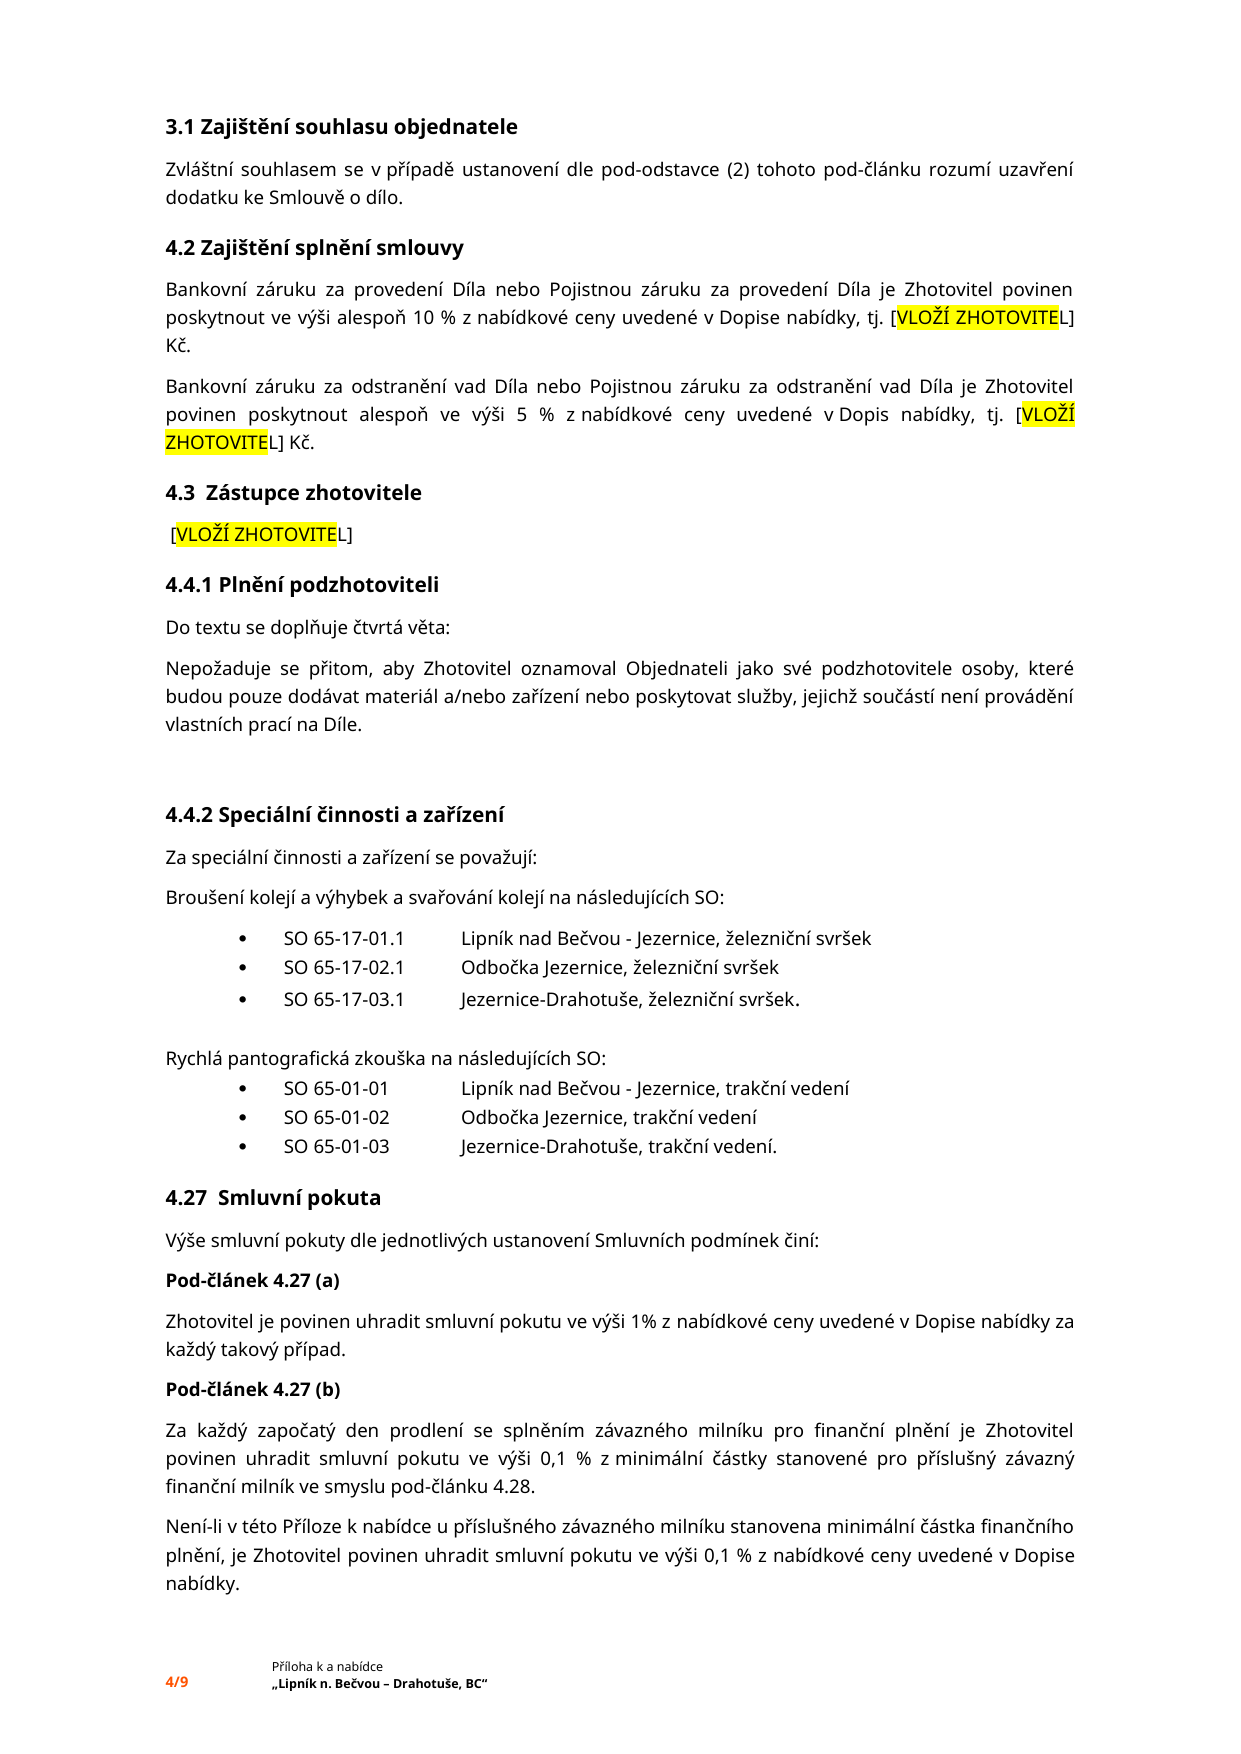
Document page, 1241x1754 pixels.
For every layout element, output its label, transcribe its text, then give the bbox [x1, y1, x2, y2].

text 4.4.1 Plnění podzhotoviteli [165, 571, 1075, 599]
list SO 65-17-02.1 Odbočka Jezernice, železniční svršek [239, 954, 1075, 980]
text 4.27 Smluvní pokuta [165, 1183, 1075, 1212]
text Není-li v této Příloze k nabídce u příslušného závazného milníku stanovena minimální částka finančního plnění, je Zhotovitel povinen uhradit smluvní pokutu ve výši 0,1 % z nabídkové ceny uvedené v Dopise nabídky. [165, 1514, 1075, 1595]
text Výše smluvní pokuty dle jednotlivých ustanovení Smluvních podmínek činí: [165, 1227, 1075, 1253]
list SO 65-17-03.1 Jezernice-Drahotuše, železniční svršek. [239, 984, 1075, 1012]
text Zhotovitel je povinen uhradit smluvní pokutu ve výši 1% z nabídkové ceny uvedené v Dopise nabídky za každý takový případ. [165, 1308, 1075, 1362]
text 3.1 Zajištění souhlasu objednatele [165, 112, 1075, 141]
text Zvláštní souhlasem se v případě ustanovení dle pod-odstavce (2) tohoto pod-článku rozumí uzavření dodatku ke Smlouvě o dílo. [165, 156, 1075, 209]
text Rychlá pantografická zkouška na následujících SO: [165, 1046, 1075, 1071]
text 4.3 Zástupce zhotovitele [165, 478, 1075, 506]
text Broušení kolejí a výhybek a svařování kolejí na následujících SO: [165, 884, 1075, 910]
text 4.2 Zajištění splnění smlouvy [165, 233, 1075, 261]
text Pod-článek 4.27 (a) [165, 1268, 1075, 1293]
list SO 65-17-01.1 Lipník nad Bečvou - Jezernice, železniční svršek [239, 925, 1075, 951]
text [VLOŽÍ ZHOTOVITEL] [337, 522, 1075, 547]
list Bankovní záruku za provedení Díla nebo Pojistnou záruku za provedení Díla je Zhotovitel povinen poskytnout ve výši alespoň 10 % z nabídkové ceny uvedené v Dopise nabídky, tj. [VLOŽÍ ZHOTOVITEL] Kč. [165, 277, 1075, 358]
text 4.4.2 Speciální činnosti a zařízení [165, 800, 1075, 829]
list SO 65-01-02 Odbočka Jezernice, trakční vedení [239, 1104, 1075, 1129]
text Pod-článek 4.27 (b) [165, 1377, 1075, 1402]
text Do textu se doplňuje čtvrtá věta: [165, 614, 1075, 640]
text Za každý započatý den prodlení se splněním závazného milníku pro finanční plnění je Zhotovitel povinen uhradit smluvní pokutu ve výši 0,1 % z minimální částky stanovené pro příslušný závazný finanční milník ve smyslu pod-článku 4.28. [165, 1417, 1075, 1499]
list SO 65-01-01 Lipník nad Bečvou - Jezernice, trakční vedení [239, 1075, 1075, 1100]
text Za speciální činnosti a zařízení se považují: [165, 844, 1075, 869]
text Nepožaduje se přitom, aby Zhotovitel oznamoval Objednateli jako své podzhotovitele osoby, které budou pouze dodávat materiál a/nebo zařízení nebo poskytovat služby, jejichž součástí není provádění vlastních prací na Díle. [165, 655, 1075, 736]
text Bankovní záruku za odstranění vad Díla nebo Pojistnou záruku za odstranění vad Díla je Zhotovitel povinen poskytnout alespoň ve výši 5 % z nabídkové ceny uvedené v Dopis nabídky, tj. [VLOŽÍ ZHOTOVITEL] Kč. [165, 373, 1075, 455]
list SO 65-01-03 Jezernice-Drahotuše, trakční vedení. [239, 1133, 1075, 1159]
